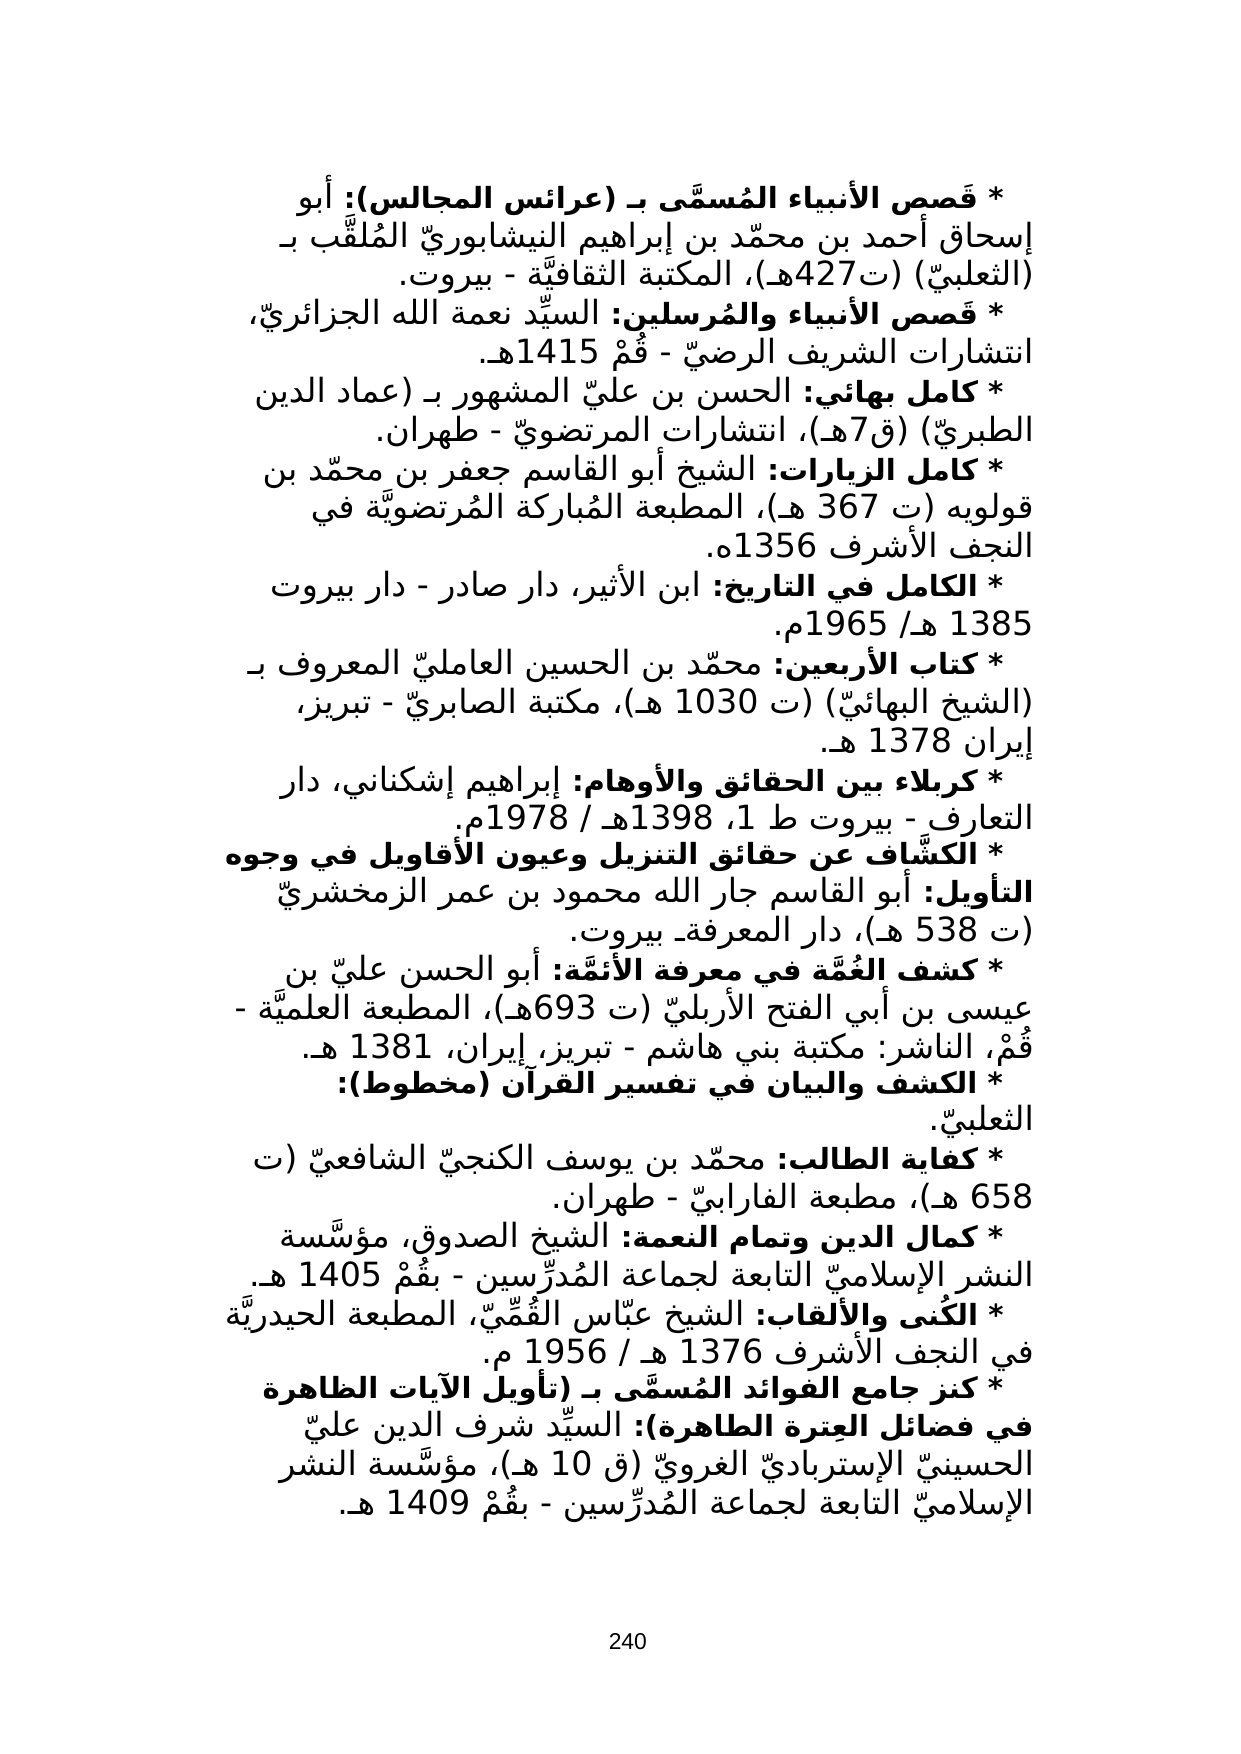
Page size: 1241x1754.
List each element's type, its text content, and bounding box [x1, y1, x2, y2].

text * كامل الزيارات: الشيخ أبو القاسم جعفر بن محمّد بن قولويه (ت 367 هـ)، المطبعة المُباركة المُرتضويَّة في النجف الأشرف 1356ه. [222, 449, 1033, 566]
text * الكُنى والألقاب: الشيخ عبّاس القُمِّيّ، المطبعة الحيدريَّة في النجف الأشرف 1376 هـ / 1956 م. [222, 1294, 1033, 1372]
text * كمال الدين وتمام النعمة: الشيخ الصدوق، مؤسَّسة النشر الإسلاميّ التابعة لجماعة المُدرِّسين - بقُمْ 1405 هـ. [222, 1216, 1033, 1294]
text * قَصص الأنبياء والمُرسلين: السيِّد نعمة الله الجزائريّ، انتشارات الشريف الرضيّ - قُمْ 1415هـ. [222, 294, 1033, 371]
text * كشف الغُمَّة في معرفة الأئمَّة: أبو الحسن عليّ بن عيسى بن أبي الفتح الأربليّ (ت 693هـ)، المطبعة العلميَّة - قُمْ، الناشر: مكتبة بني هاشم - تبريز، إيران، 1381 هـ. [222, 949, 1033, 1066]
text * كنز جامع الفوائد المُسمَّى بـ (تأويل الآيات الظاهرة في فضائل العِترة الطاهرة): السيِّد شرف الدين عليّ الحسينيّ الإسترباديّ الغرويّ (ق 10 هـ)، مؤسَّسة النشر الإسلاميّ التابعة لجماعة المُدرِّسين - بقُمْ 1409 هـ. [222, 1372, 1033, 1522]
text * كتاب الأربعين: محمّد بن الحسين العامليّ المعروف بـ (الشيخ البهائيّ) (ت 1030 هـ)، مكتبة الصابريّ - تبريز، إيران 1378 هـ. [222, 643, 1033, 760]
text * قَصص الأنبياء المُسمَّى بـ (عرائس المجالس): أبو إسحاق أحمد بن محمّد بن إبراهيم النيشابوريّ المُلقَّب بـ (الثعلبيّ) (ت427هـ)، المكتبة الثقافيَّة - بيروت. [222, 177, 1033, 294]
text * الكشَّاف عن حقائق التنزيل وعيون الأقاويل في وجوه التأويل: أبو القاسم جار الله محمود بن عمر الزمخشريّ (ت 538 هـ)، دار المعرفةـ بيروت. [222, 838, 1033, 949]
text * كربلاء بين الحقائق والأوهام: إبراهيم إشكناني، دار التعارف - بيروت ط 1، 1398هـ / 1978م. [222, 760, 1033, 838]
text * الكامل في التاريخ: ابن الأثير، دار صادر - دار بيروت 1385 هـ/ 1965م. [222, 566, 1033, 643]
text * كامل بهائي: الحسن بن عليّ المشهور بـ (عماد الدين الطبريّ) (ق7هـ)، انتشارات المرتضويّ - طهران. [222, 371, 1033, 449]
text * كفاية الطالب: محمّد بن يوسف الكنجيّ الشافعيّ (ت 658 هـ)، مطبعة الفارابيّ - طهران. [222, 1139, 1033, 1216]
text * الكشف والبيان في تفسير القرآن (مخطوط): الثعلبيّ. [222, 1066, 1033, 1139]
